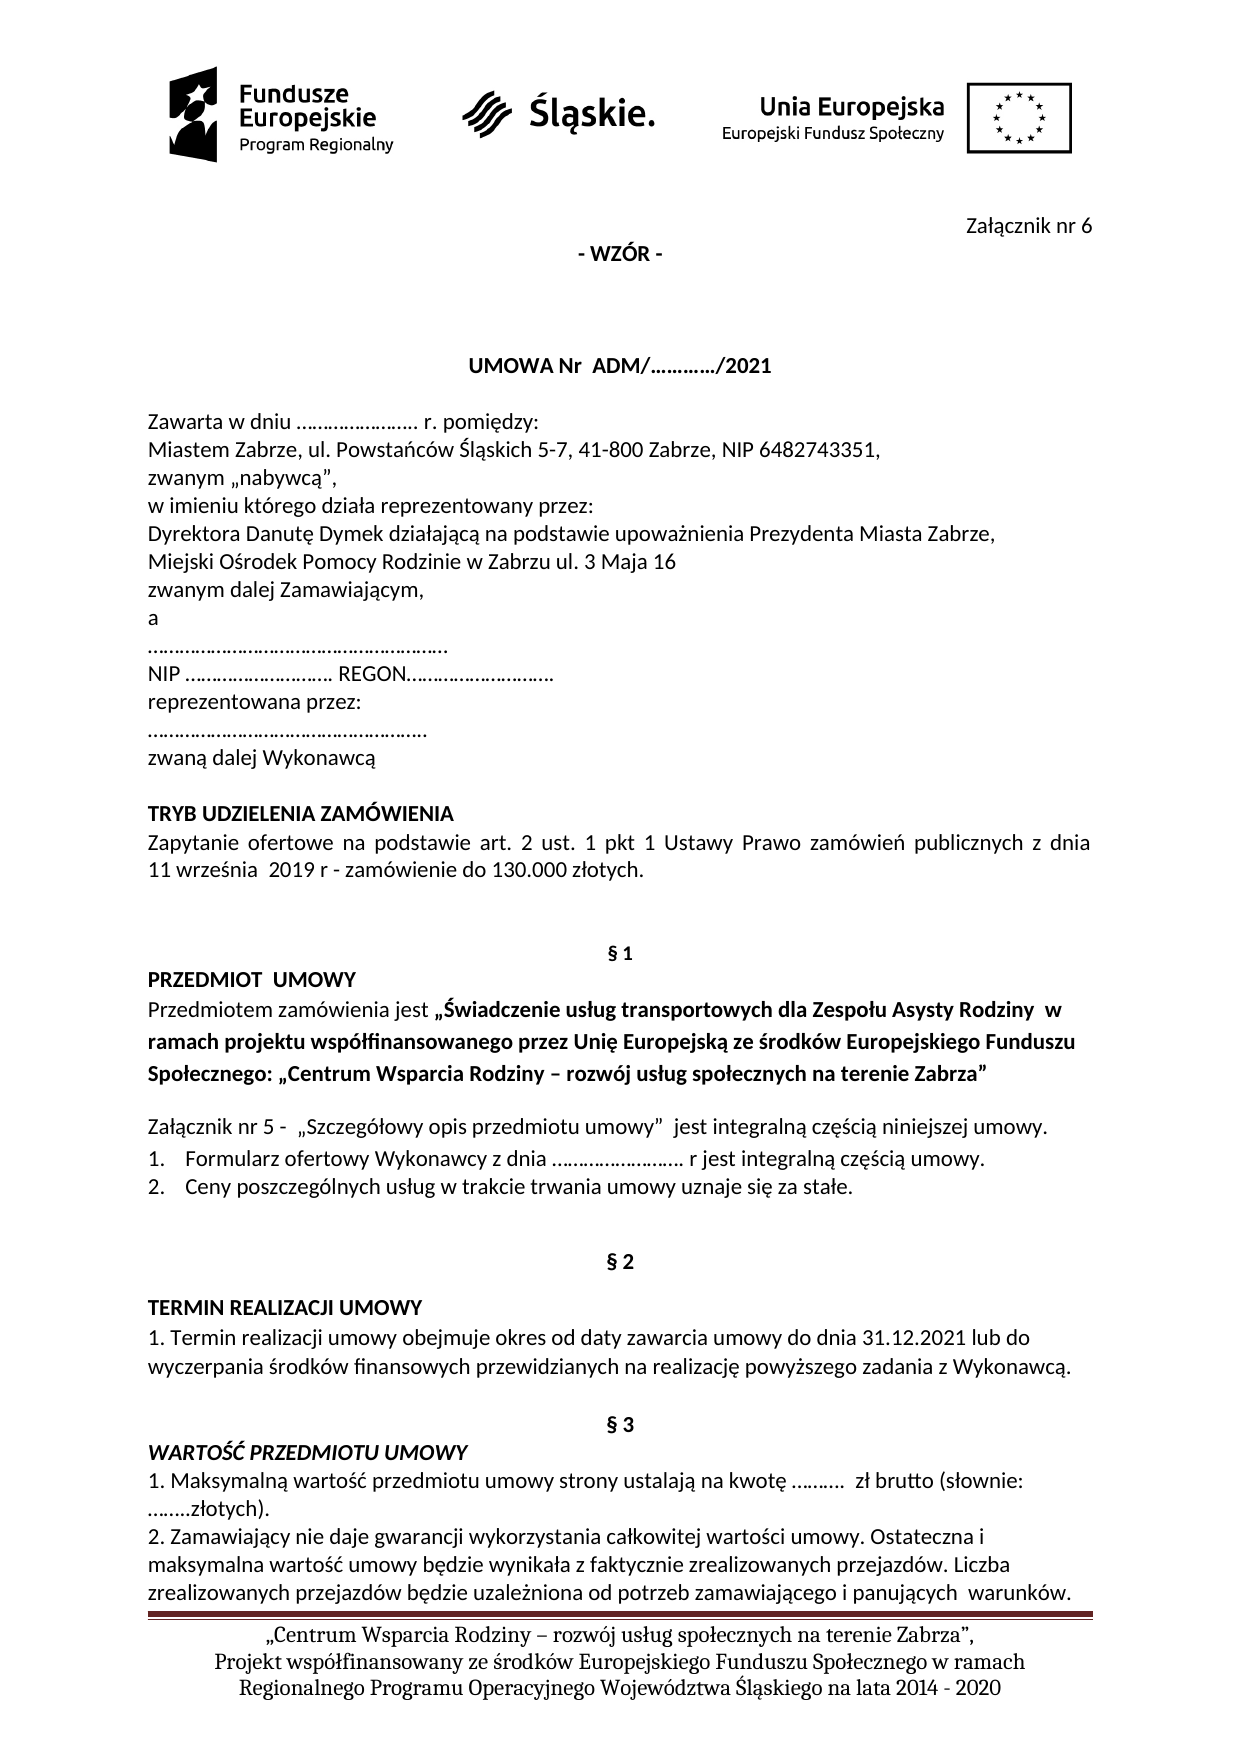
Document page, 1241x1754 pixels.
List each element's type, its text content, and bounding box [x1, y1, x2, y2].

text Zapytanie ofertowe na podstawie art. 2 ust. 1 pkt 1 Ustawy Prawo zamówień publicznych z dnia 11 września 2019 r - zamówienie do 130.000 złotych. [148, 828, 1093, 884]
text Załącznik nr 6 [148, 211, 1093, 239]
text Przedmiotem zamówienia jest „Świadczenie usług transportowych dla Zespołu Asysty Rodziny w ramach projektu współfinansowanego przez Unię Europejską ze środków Europejskiego Funduszu Społecznego: „Centrum Wsparcia Rodziny – rozwój usług społecznych na terenie Zabrza” [148, 995, 1093, 1087]
text UMOWA Nr ADM/…………/2021 [148, 351, 1093, 379]
text § 3 [148, 1410, 1093, 1438]
text § 2 [148, 1247, 1093, 1275]
text zwanym dalej Zamawiającym, [148, 575, 1093, 603]
list Ceny poszczególnych usług w trakcie trwania umowy uznaje się za stałe. [148, 1172, 1093, 1200]
text WARTOŚĆ PRZEDMIOTU UMOWY [148, 1438, 1093, 1466]
text NIP ………………………. REGON………………………. [148, 659, 1093, 687]
text 1. Termin realizacji umowy obejmuje okres od daty zawarcia umowy do dnia 31.12.2021 lub do wyczerpania środków finansowych przewidzianych na realizację powyższego zadania z Wykonawcą. [148, 1323, 1093, 1381]
text zwaną dalej Wykonawcą [148, 743, 1093, 772]
text Miejski Ośrodek Pomocy Rodzinie w Zabrzu ul. 3 Maja 16 [148, 547, 1093, 575]
list Formularz ofertowy Wykonawcy z dnia ……………………. r jest integralną częścią umowy. [148, 1144, 1093, 1172]
text zwanym „nabywcą”, [148, 463, 1093, 491]
text TERMIN REALIZACJI UMOWY [148, 1293, 1093, 1321]
text Dyrektora Danutę Dymek działającą na podstawie upoważnienia Prezydenta Miasta Zabrze, [148, 519, 1093, 547]
text Załącznik nr 5 - „Szczegółowy opis przedmiotu umowy” jest integralną częścią niniejszej umowy. [148, 1112, 1093, 1140]
text a [148, 603, 1093, 631]
text 1. Maksymalną wartość przedmiotu umowy strony ustalają na kwotę ………. zł brutto (słownie: ……..złotych). [148, 1466, 1093, 1522]
text Zawarta w dniu ………………….. r. pomiędzy: [148, 407, 1093, 435]
text reprezentowana przez: [148, 687, 1093, 716]
text Miastem Zabrze, ul. Powstańców Śląskich 5-7, 41-800 Zabrze, NIP 6482743351, [148, 435, 1093, 463]
text PRZEDMIOT UMOWY [148, 965, 1093, 993]
text …………………………………………….. [148, 716, 1093, 743]
text § 1 [148, 940, 1093, 965]
picture [147, 44, 1094, 184]
text w imieniu którego działa reprezentowany przez: [148, 491, 1093, 519]
text ………………………………………………… [148, 631, 1093, 659]
text - WZÓR - [148, 239, 1093, 267]
text TRYB UDZIELENIA ZAMÓWIENIA [148, 799, 1093, 828]
text 2. Zamawiający nie daje gwarancji wykorzystania całkowitej wartości umowy. Ostateczna i maksymalna wartość umowy będzie wynikała z faktycznie zrealizowanych przejazdów. Liczba zrealizowanych przejazdów będzie uzależniona od potrzeb zamawiającego i panujących warunków. [148, 1522, 1093, 1606]
